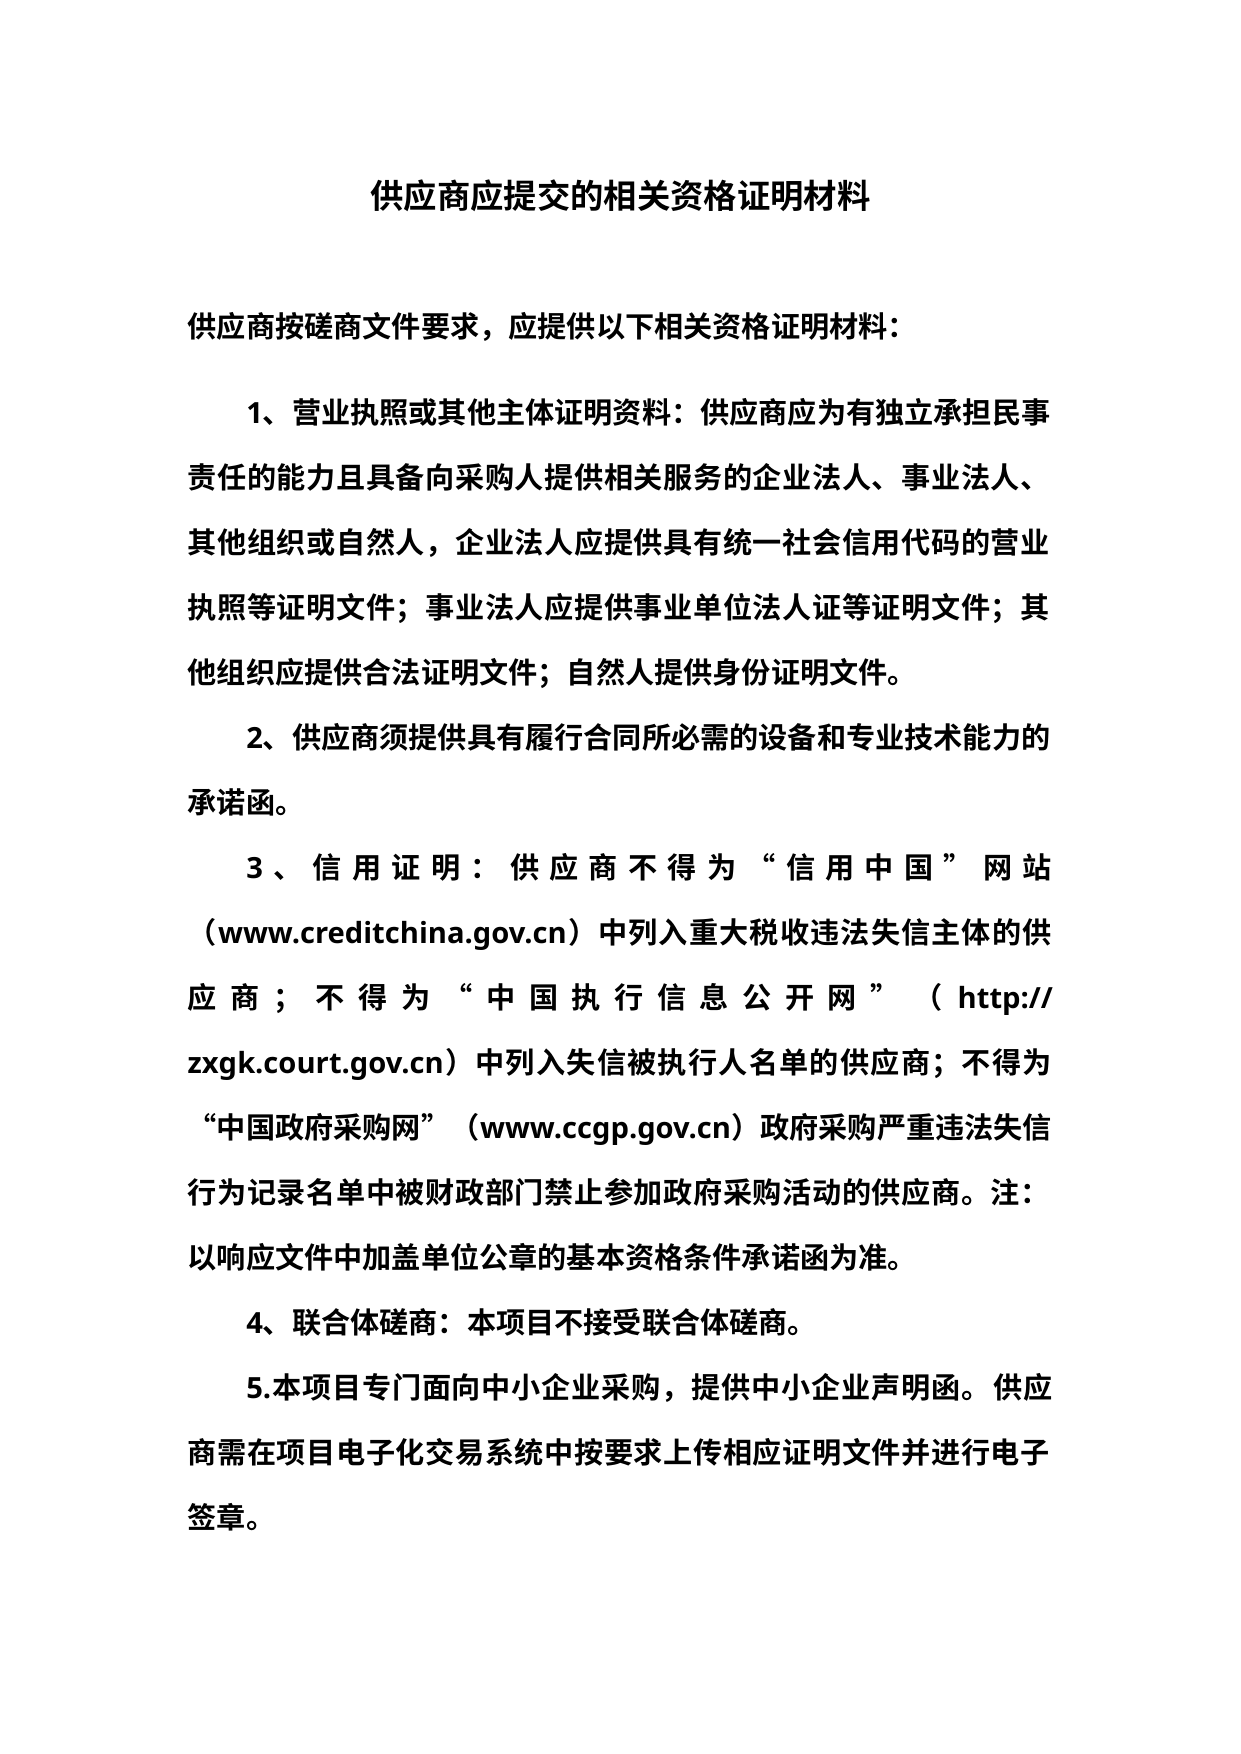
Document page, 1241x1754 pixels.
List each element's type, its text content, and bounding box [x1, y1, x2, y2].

text 2、供应商须提供具有履行合同所必需的设备和专业技术能力的承诺函。 [187, 703, 1053, 833]
text 4、联合体磋商：本项目不接受联合体磋商。 [187, 1288, 1053, 1353]
text 5.本项目专门面向中小企业采购，提供中小企业声明函。供应商需在项目电子化交易系统中按要求上传相应证明文件并进行电子签章。 [187, 1353, 1053, 1548]
subtitle 供应商按磋商文件要求，应提供以下相关资格证明材料： [187, 292, 1053, 357]
text 供应商应提交的相关资格证明材料 [187, 162, 1053, 227]
text 1、营业执照或其他主体证明资料：供应商应为有独立承担民事责任的能力且具备向采购人提供相关服务的企业法人、事业法人、其他组织或自然人，企业法人应提供具有统一社会信用代码的营业执照等证明文件；事业法人应提供事业单位法人证等证明文件；其他组织应提供合法证明文件；自然人提供身份证明文件。 [187, 378, 1053, 703]
text 3、信用证明：供应商不得为“信用中国”网站（www.creditchina.gov.cn）中列入重大税收违法失信主体的供应商；不得为“中国执行信息公开网”（http://zxgk.court.gov.cn）中列入失信被执行人名单的供应商；不得为“中国政府采购网”（www.ccgp.gov.cn）政府采购严重违法失信行为记录名单中被财政部门禁止参加政府采购活动的供应商。注：以响应文件中加盖单位公章的基本资格条件承诺函为准。 [187, 833, 1053, 1288]
